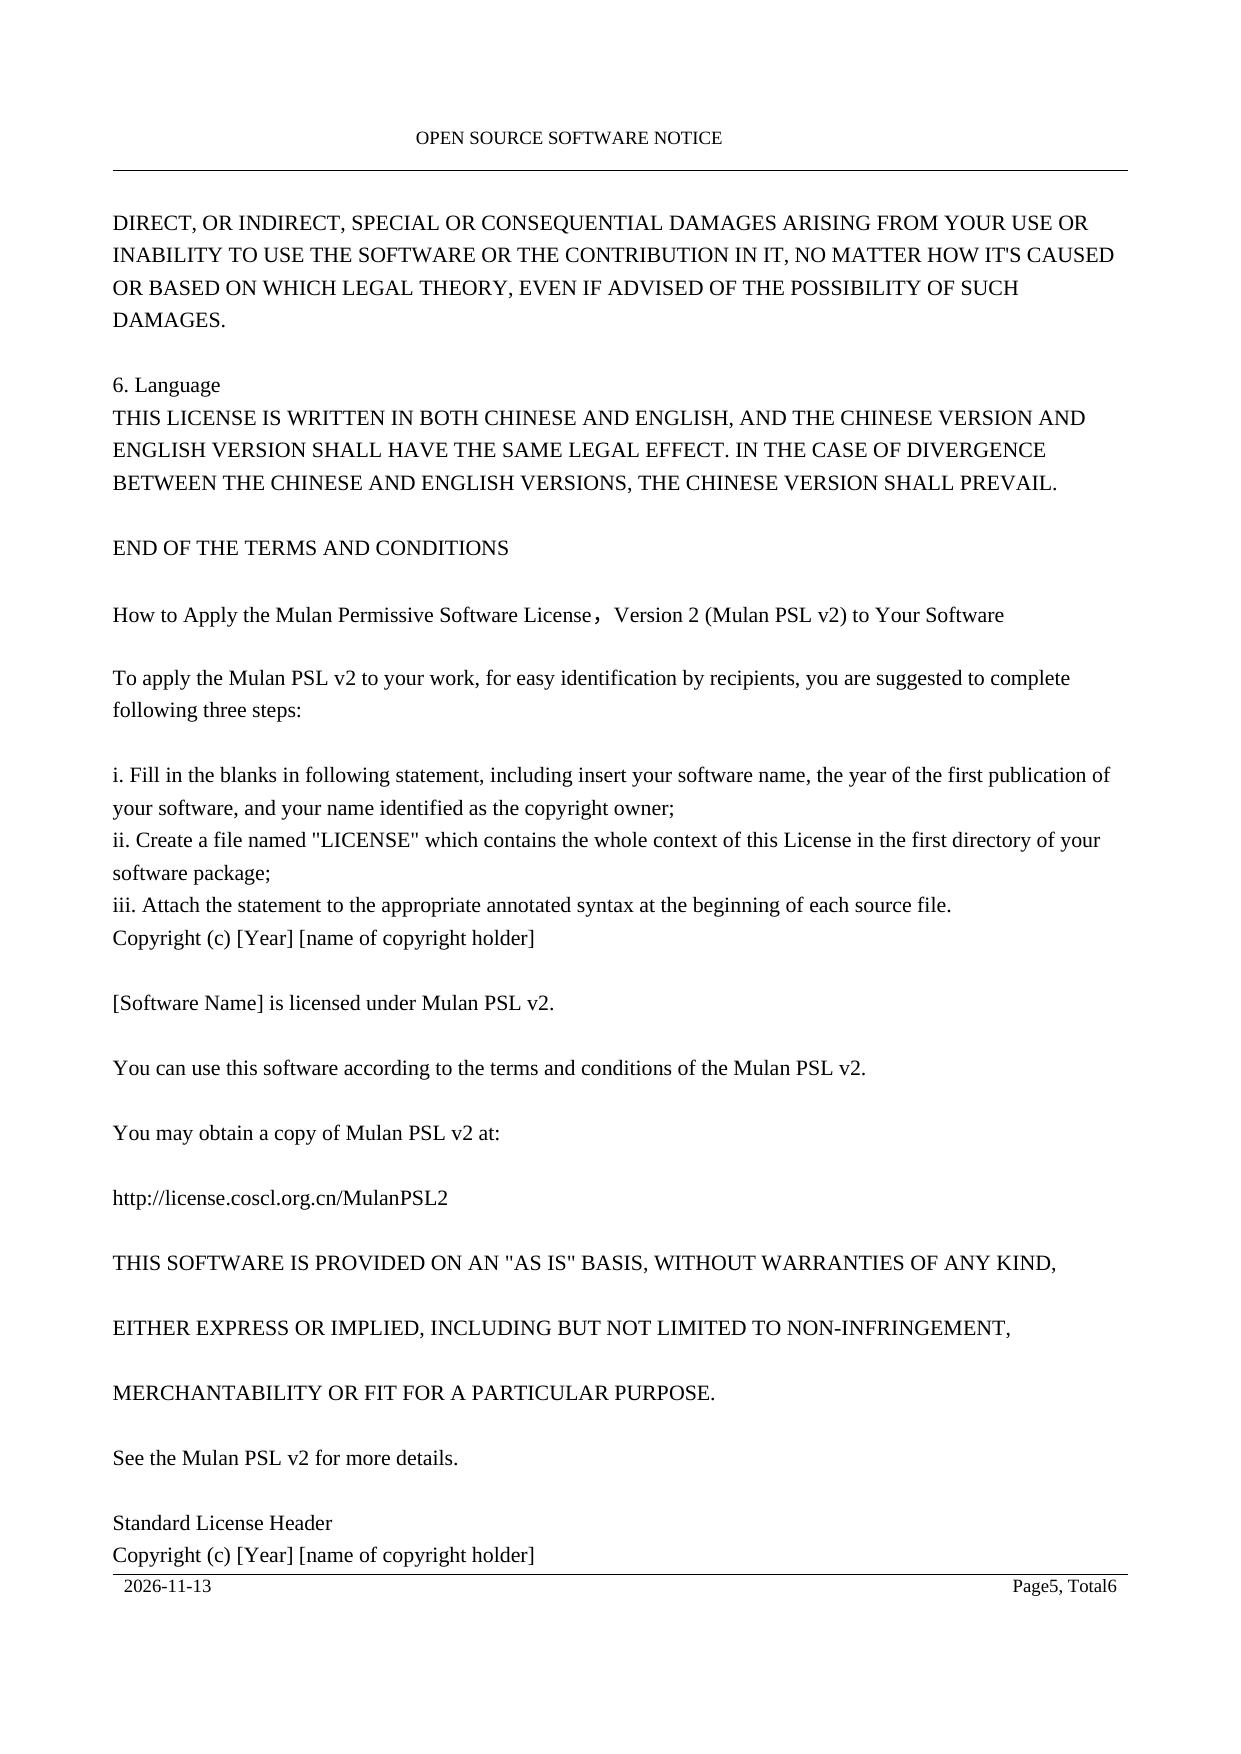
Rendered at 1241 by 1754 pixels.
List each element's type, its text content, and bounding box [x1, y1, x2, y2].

text How to Apply the Mulan Permissive Software License，Version 2 (Mulan PSL v2) to Your Software [112, 596, 1128, 629]
text Copyright (c) [Year] [name of copyright holder] [112, 921, 1128, 954]
text Copyright (c) [Year] [name of copyright holder] [112, 1539, 1128, 1571]
text 6. Language [112, 369, 1128, 401]
text END OF THE TERMS AND CONDITIONS [112, 531, 1128, 564]
text THIS LICENSE IS WRITTEN IN BOTH CHINESE AND ENGLISH, AND THE CHINESE VERSION AND ENGLISH VERSION SHALL HAVE THE SAME LEGAL EFFECT. IN THE CASE OF DIVERGENCE BETWEEN THE CHINESE AND ENGLISH VERSIONS, THE CHINESE VERSION SHALL PREVAIL. [112, 401, 1128, 499]
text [112, 206, 1128, 336]
text [Software Name] is licensed under Mulan PSL v2. [112, 986, 1128, 1019]
text To apply the Mulan PSL v2 to your work, for easy identification by recipients, you are suggested to complete following three steps: [112, 661, 1128, 726]
text See the Mulan PSL v2 for more details. [112, 1441, 1128, 1474]
text EITHER EXPRESS OR IMPLIED, INCLUDING BUT NOT LIMITED TO NON-INFRINGEMENT, [112, 1311, 1128, 1344]
text Standard License Header [112, 1506, 1128, 1539]
text MERCHANTABILITY OR FIT FOR A PARTICULAR PURPOSE. [112, 1376, 1128, 1409]
text ii. Create a file named "LICENSE" which contains the whole context of this License in the first directory of your software package; [112, 824, 1128, 889]
text You may obtain a copy of Mulan PSL v2 at: [112, 1116, 1128, 1149]
text THIS SOFTWARE IS PROVIDED ON AN "AS IS" BASIS, WITHOUT WARRANTIES OF ANY KIND, [112, 1246, 1128, 1279]
text i. Fill in the blanks in following statement, including insert your software name, the year of the first publication of your software, and your name identified as the copyright owner; [112, 759, 1128, 824]
text iii. Attach the statement to the appropriate annotated syntax at the beginning of each source file. [112, 889, 1128, 921]
text You can use this software according to the terms and conditions of the Mulan PSL v2. [112, 1051, 1128, 1084]
text http://license.coscl.org.cn/MulanPSL2 [112, 1181, 1128, 1214]
